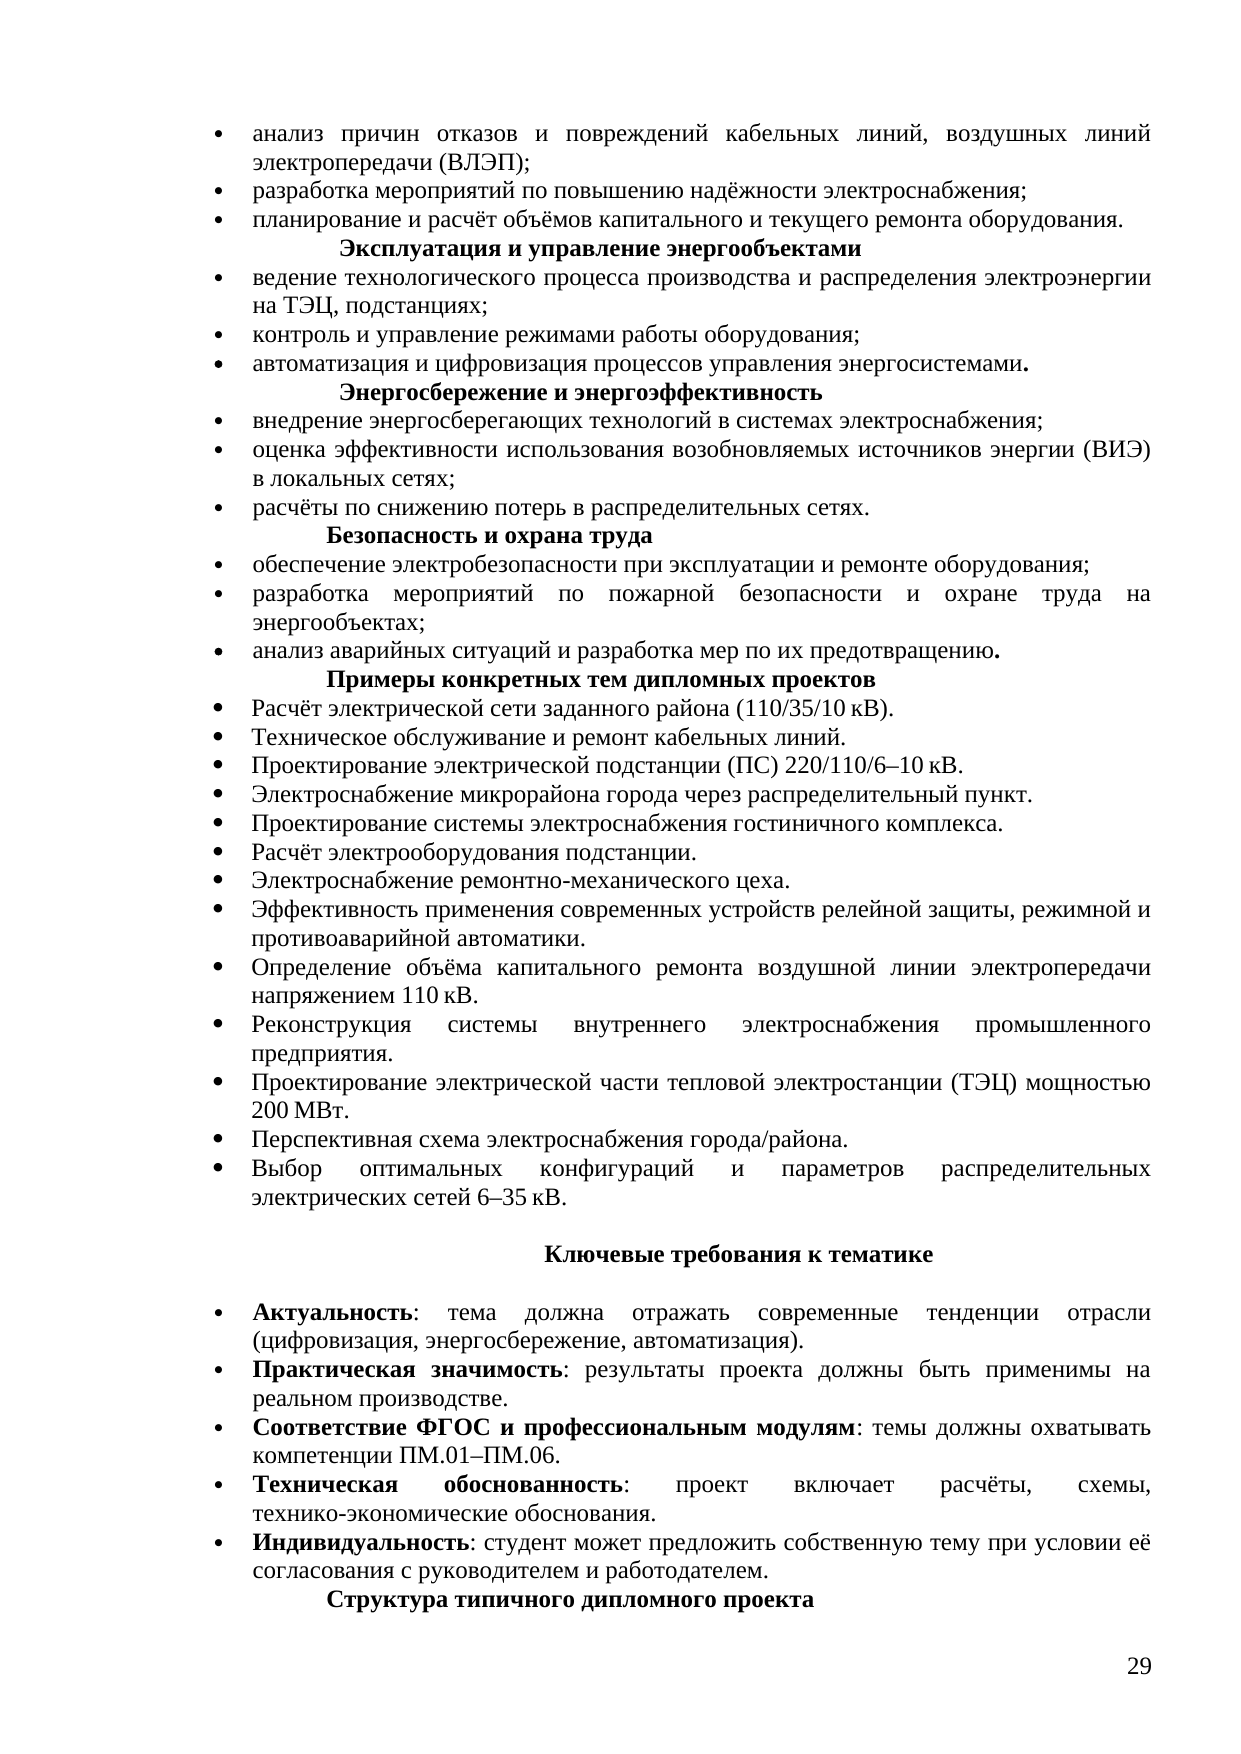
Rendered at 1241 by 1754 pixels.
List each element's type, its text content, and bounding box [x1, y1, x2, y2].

list Электроснабжение микрорайона города через распределительный пункт. [213, 779, 1152, 808]
list Реконструкция системы внутреннего электроснабжения промышленного предприятия. [213, 1009, 1152, 1067]
list Электроснабжение ремонтно-механического цеха. [213, 866, 1152, 894]
list Проектирование электрической части тепловой электростанции (ТЭЦ) мощностью 200 МВт. [213, 1067, 1152, 1124]
list Индивидуальность: студент может предложить собственную тему при условии её согласования с руководителем и работодателем. [215, 1527, 1152, 1584]
list внедрение энергосберегающих технологий в системах электроснабжения; [215, 406, 1152, 434]
list Примеры конкретных тем дипломных проектов [252, 664, 1152, 693]
list Энергосбережение и энергоэффективность [252, 377, 1152, 406]
list Актуальность: тема должна отражать современные тенденции отрасли (цифровизация, энергосбережение, автоматизация). [215, 1297, 1152, 1354]
list анализ причин отказов и повреждений кабельных линий, воздушных линий электропередачи (ВЛЭП); [215, 118, 1152, 176]
list Выбор оптимальных конфигураций и параметров распределительных электрических сетей 6–35 кВ. [213, 1153, 1152, 1211]
list оценка эффективности использования возобновляемых источников энергии (ВИЭ) в локальных сетях; [215, 434, 1152, 492]
list расчёты по снижению потерь в распределительных сетях. [215, 492, 1152, 521]
list Определение объёма капитального ремонта воздушной линии электропередачи напряжением 110 кВ. [213, 952, 1152, 1009]
list контроль и управление режимами работы оборудования; [215, 319, 1152, 348]
list автоматизация и цифровизация процессов управления энергосистемами. [215, 348, 1152, 377]
list Эффективность применения современных устройств релейной защиты, режимной и противоаварийной автоматики. [213, 894, 1152, 952]
list разработка мероприятий по пожарной безопасности и охране труда на энергообъектах; [215, 578, 1152, 636]
list Проектирование электрической подстанции (ПС) 220/110/6–10 кВ. [213, 751, 1152, 779]
list анализ аварийных ситуаций и разработка мер по их предотвращению. [215, 636, 1152, 664]
list Структура типичного дипломного проекта [252, 1584, 1152, 1613]
list Расчёт электрической сети заданного района (110/35/10 кВ). [213, 693, 1152, 722]
list разработка мероприятий по повышению надёжности электроснабжения; [215, 176, 1152, 204]
list обеспечение электробезопасности при эксплуатации и ремонте оборудования; [215, 549, 1152, 578]
list Эксплуатация и управление энергообъектами [252, 233, 1152, 262]
list Практическая значимость: результаты проекта должны быть применимы на реальном производстве. [215, 1354, 1152, 1412]
list ведение технологического процесса производства и распределения электроэнергии на ТЭЦ, подстанциях; [215, 262, 1152, 319]
list Проектирование системы электроснабжения гостиничного комплекса. [213, 808, 1152, 837]
list Расчёт электрооборудования подстанции. [213, 837, 1152, 866]
list планирование и расчёт объёмов капитального и текущего ремонта оборудования. [215, 204, 1152, 233]
list Безопасность и охрана труда [252, 521, 1152, 549]
list Соответствие ФГОС и профессиональным модулям: темы должны охватывать компетенции ПМ.01–ПМ.06. [215, 1412, 1152, 1469]
list Ключевые требования к тематике [252, 1239, 1152, 1268]
list Перспективная схема электроснабжения города/района. [213, 1124, 1152, 1153]
list Техническое обслуживание и ремонт кабельных линий. [213, 722, 1152, 751]
list Техническая обоснованность: проект включает расчёты, схемы, технико-экономические обоснования. [215, 1469, 1152, 1527]
